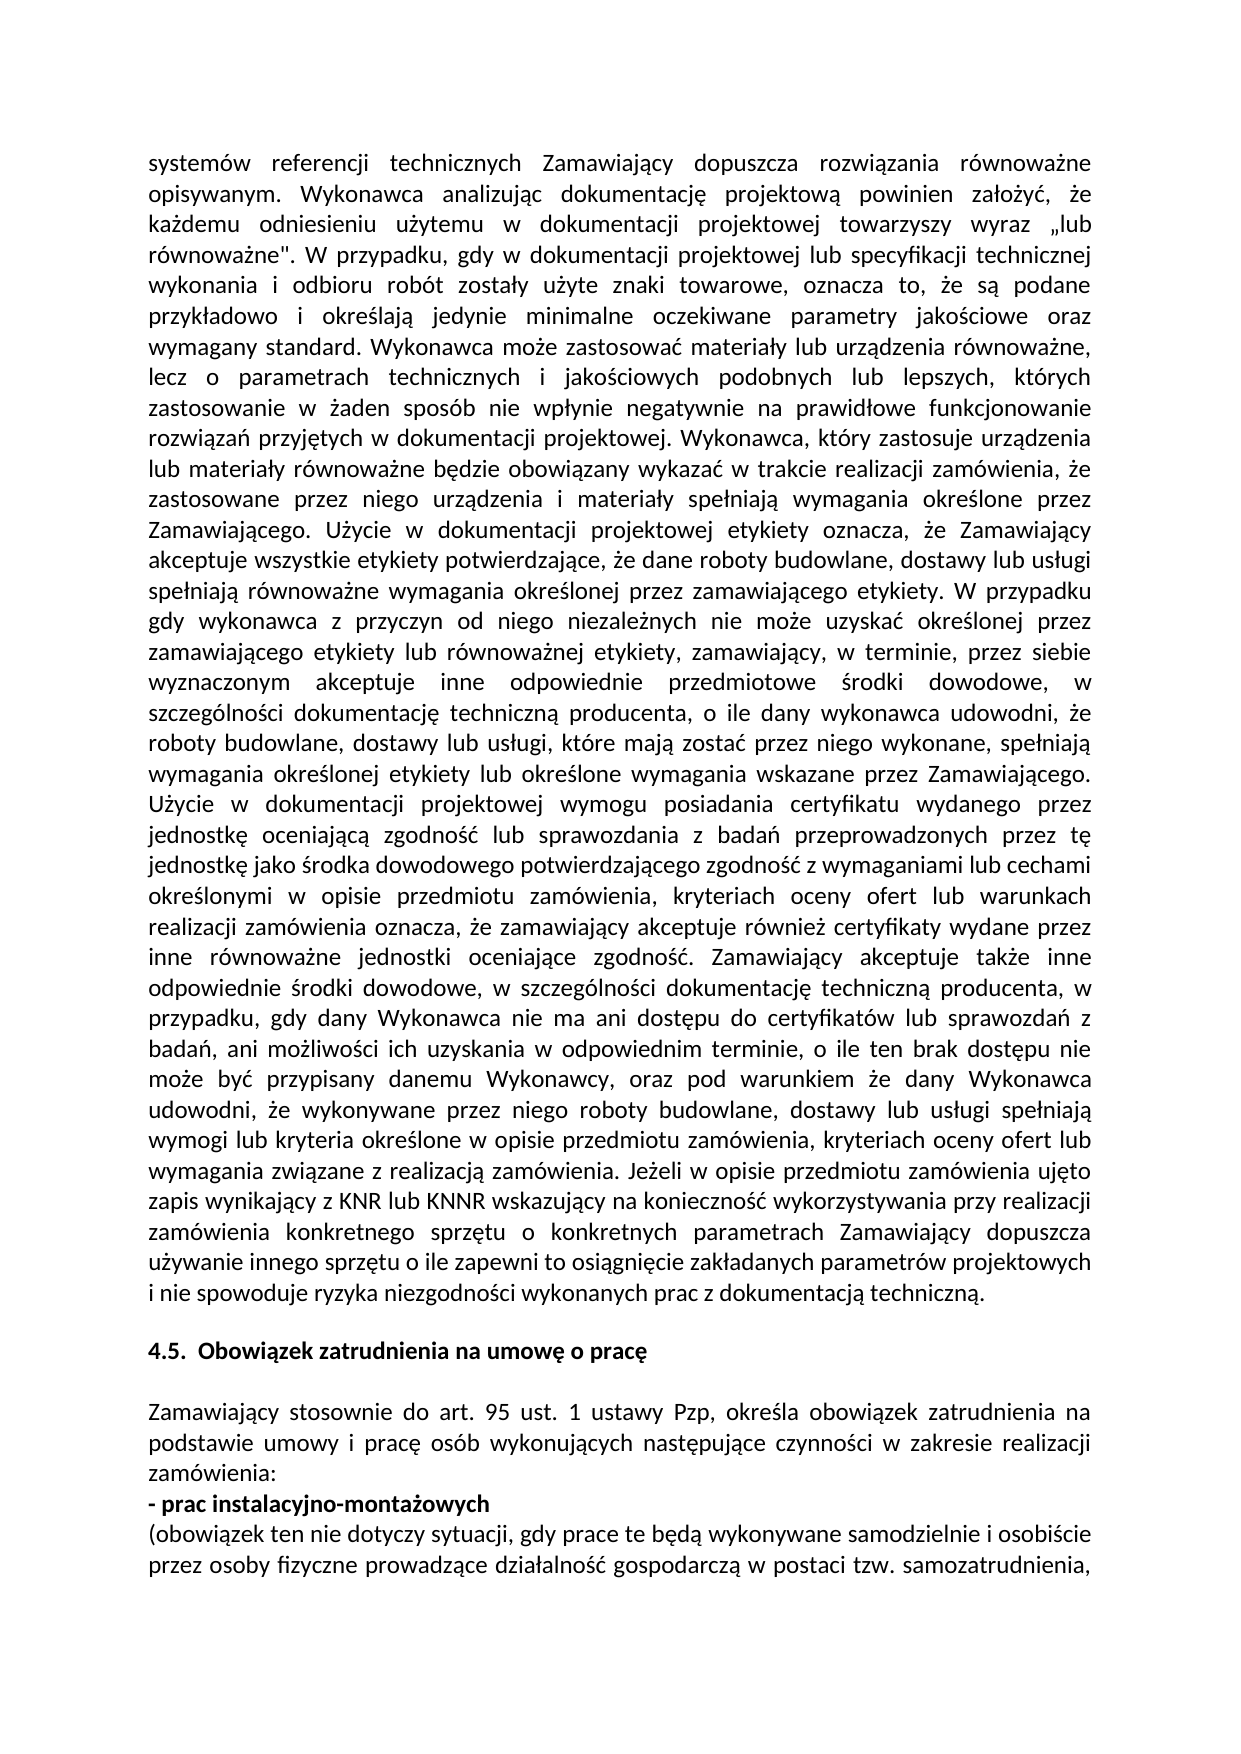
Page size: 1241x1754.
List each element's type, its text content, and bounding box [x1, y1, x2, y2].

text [148, 148, 1093, 1307]
text - prac instalacyjno-montażowych [148, 1488, 1093, 1518]
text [148, 1518, 1093, 1579]
text Zamawiający stosownie do art. 95 ust. 1 ustawy Pzp, określa obowiązek zatrudnienia na podstawie umowy i pracę osób wykonujących następujące czynności w zakresie realizacji zamówienia: [148, 1396, 1093, 1488]
text 4.5. Obowiązek zatrudnienia na umowę o pracę [148, 1335, 1093, 1366]
